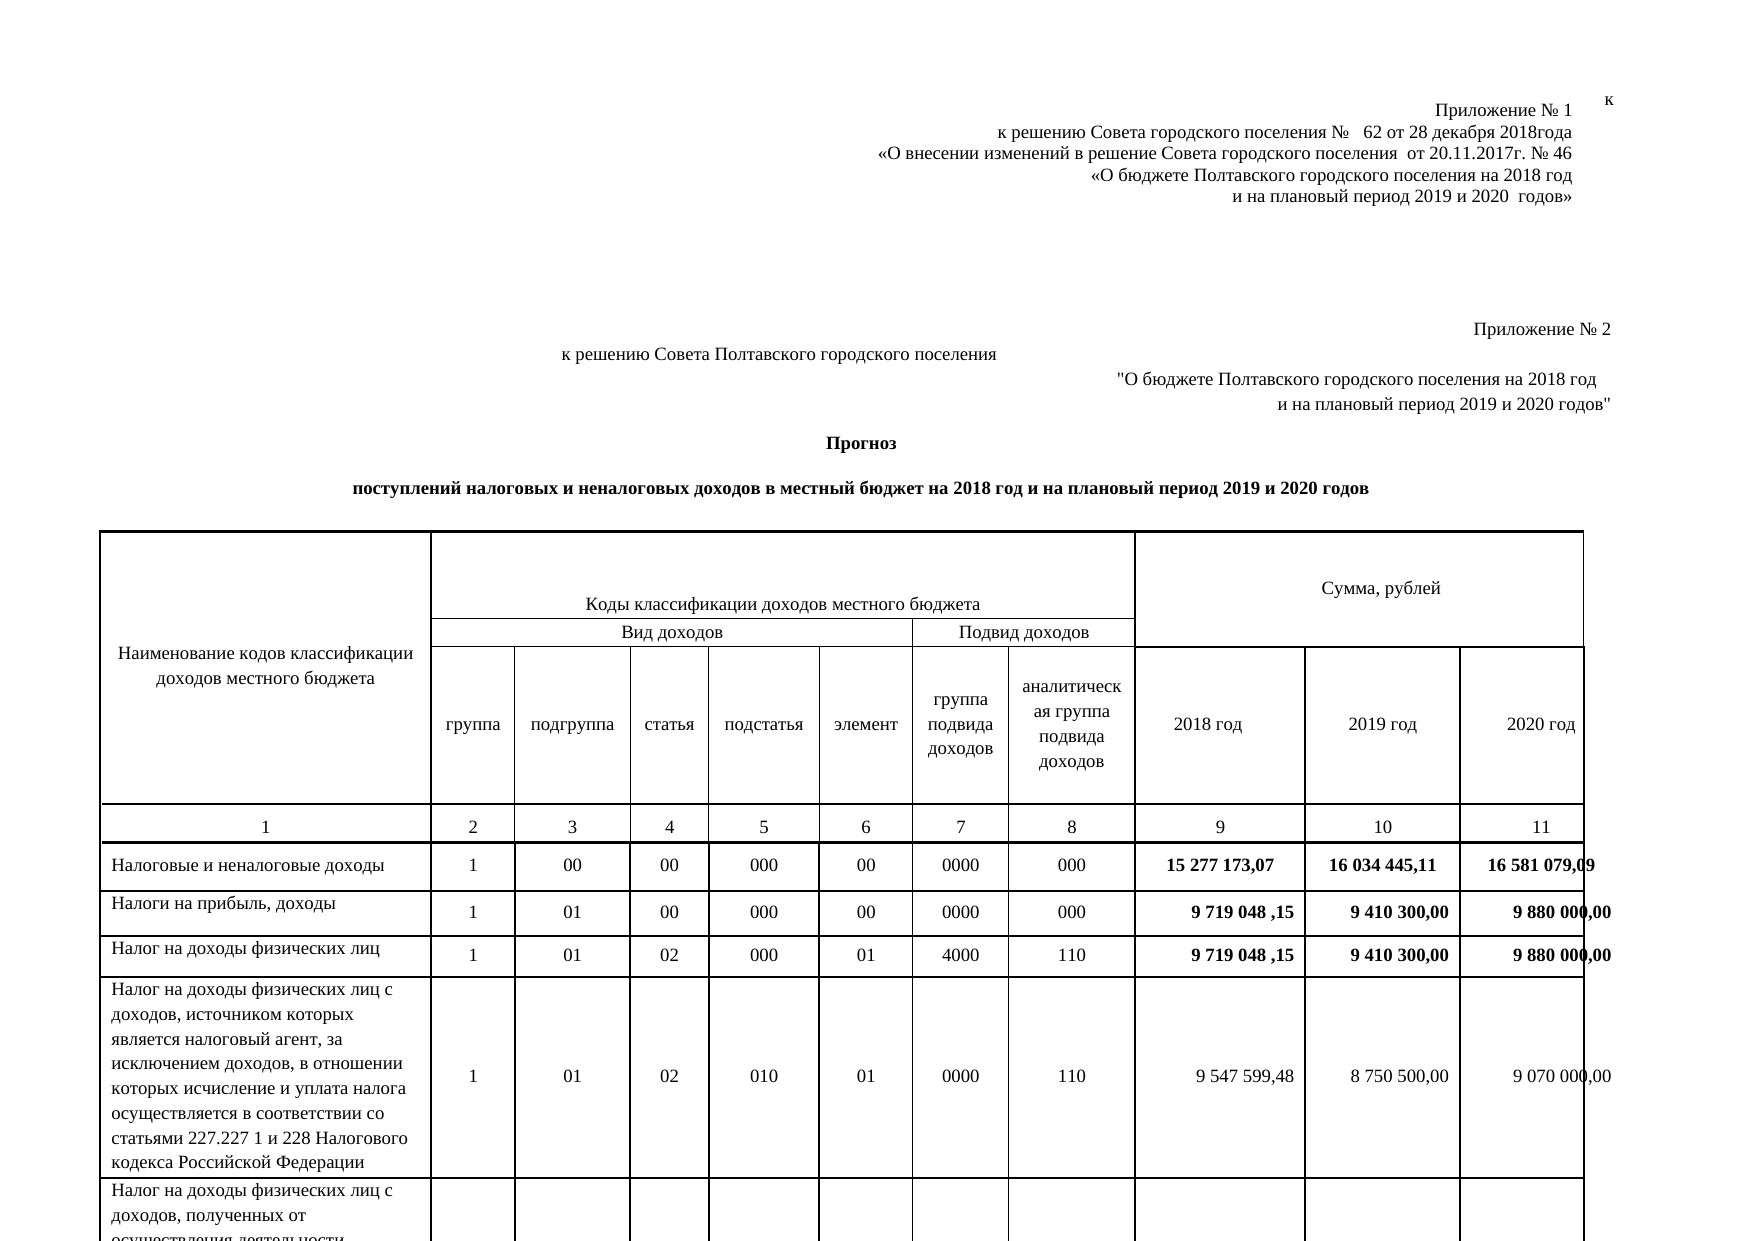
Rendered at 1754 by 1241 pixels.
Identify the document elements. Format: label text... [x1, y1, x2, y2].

table_header Приложение № 1 к решению Совета городского поселения № 62 от 28 декабря 2018года «О внесении изменений в решение Совета городского поселения от 20.11.2017г. № 46 «О бюджете Полтавского городского поселения на 2018 год и на плановый период 2019 и 2020 годов» [89, 0, 1584, 1240]
